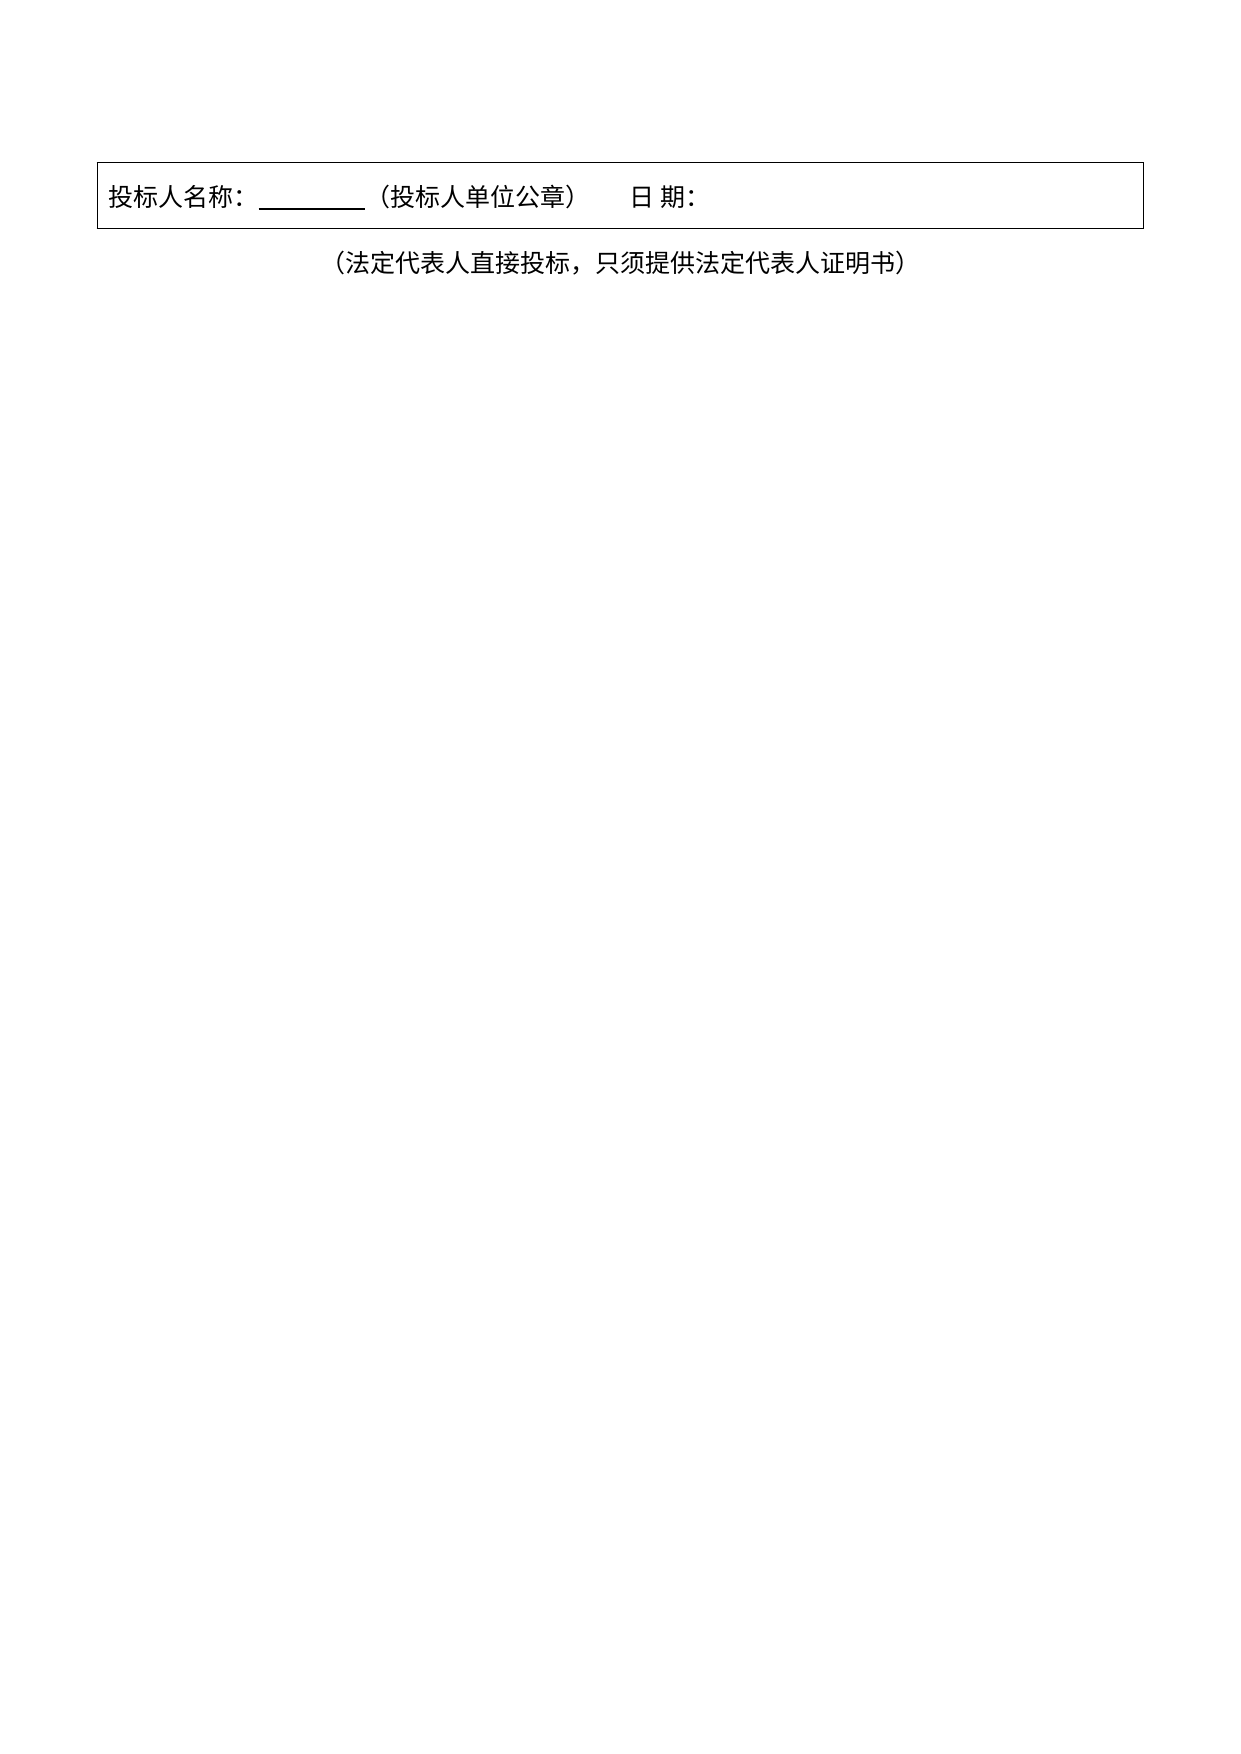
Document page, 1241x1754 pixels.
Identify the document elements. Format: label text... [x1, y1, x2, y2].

text （法定代表人直接投标，只须提供法定代表人证明书） [187, 229, 1053, 294]
table_cell 投标人名称： （投标人单位公章） 日 期： [98, 163, 1143, 228]
